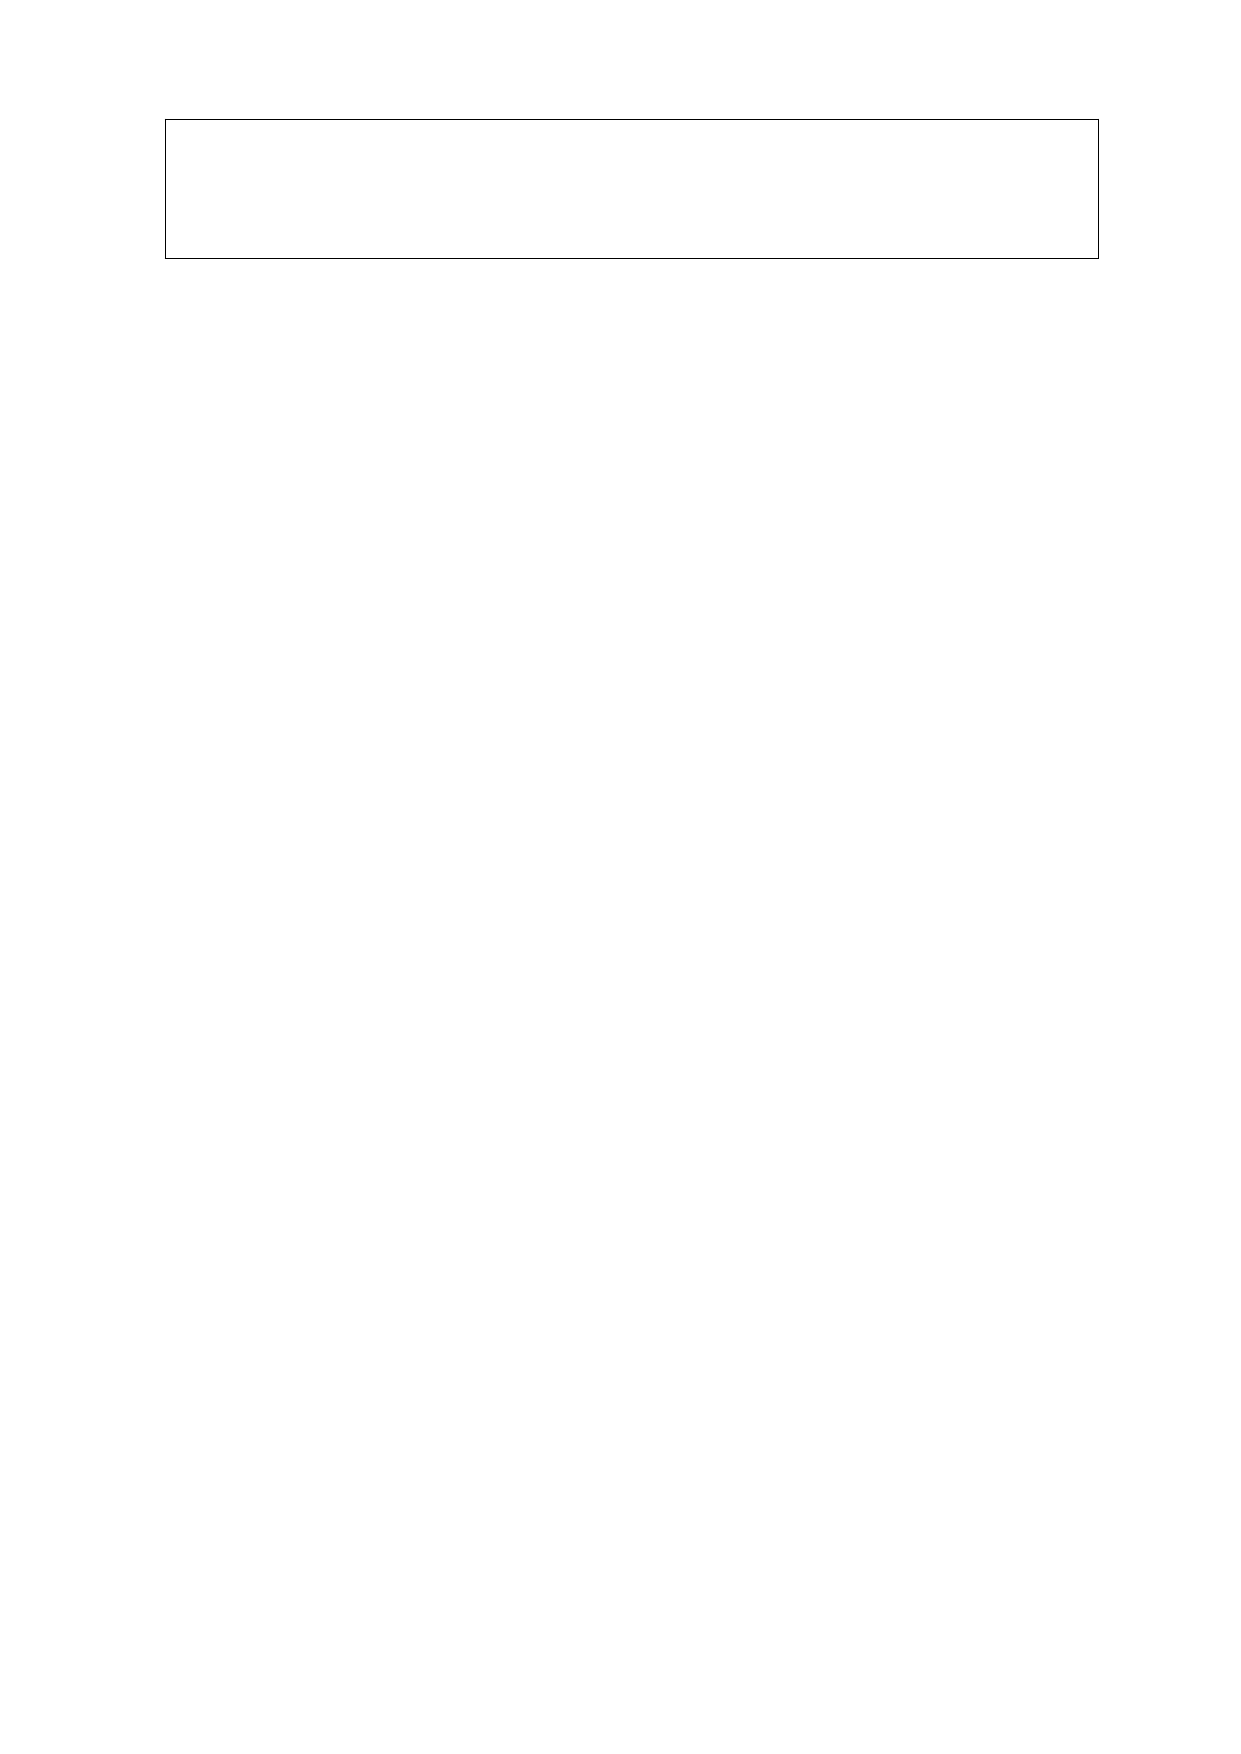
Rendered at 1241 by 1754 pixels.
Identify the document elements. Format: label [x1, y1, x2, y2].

table_cell [166, 120, 1098, 257]
